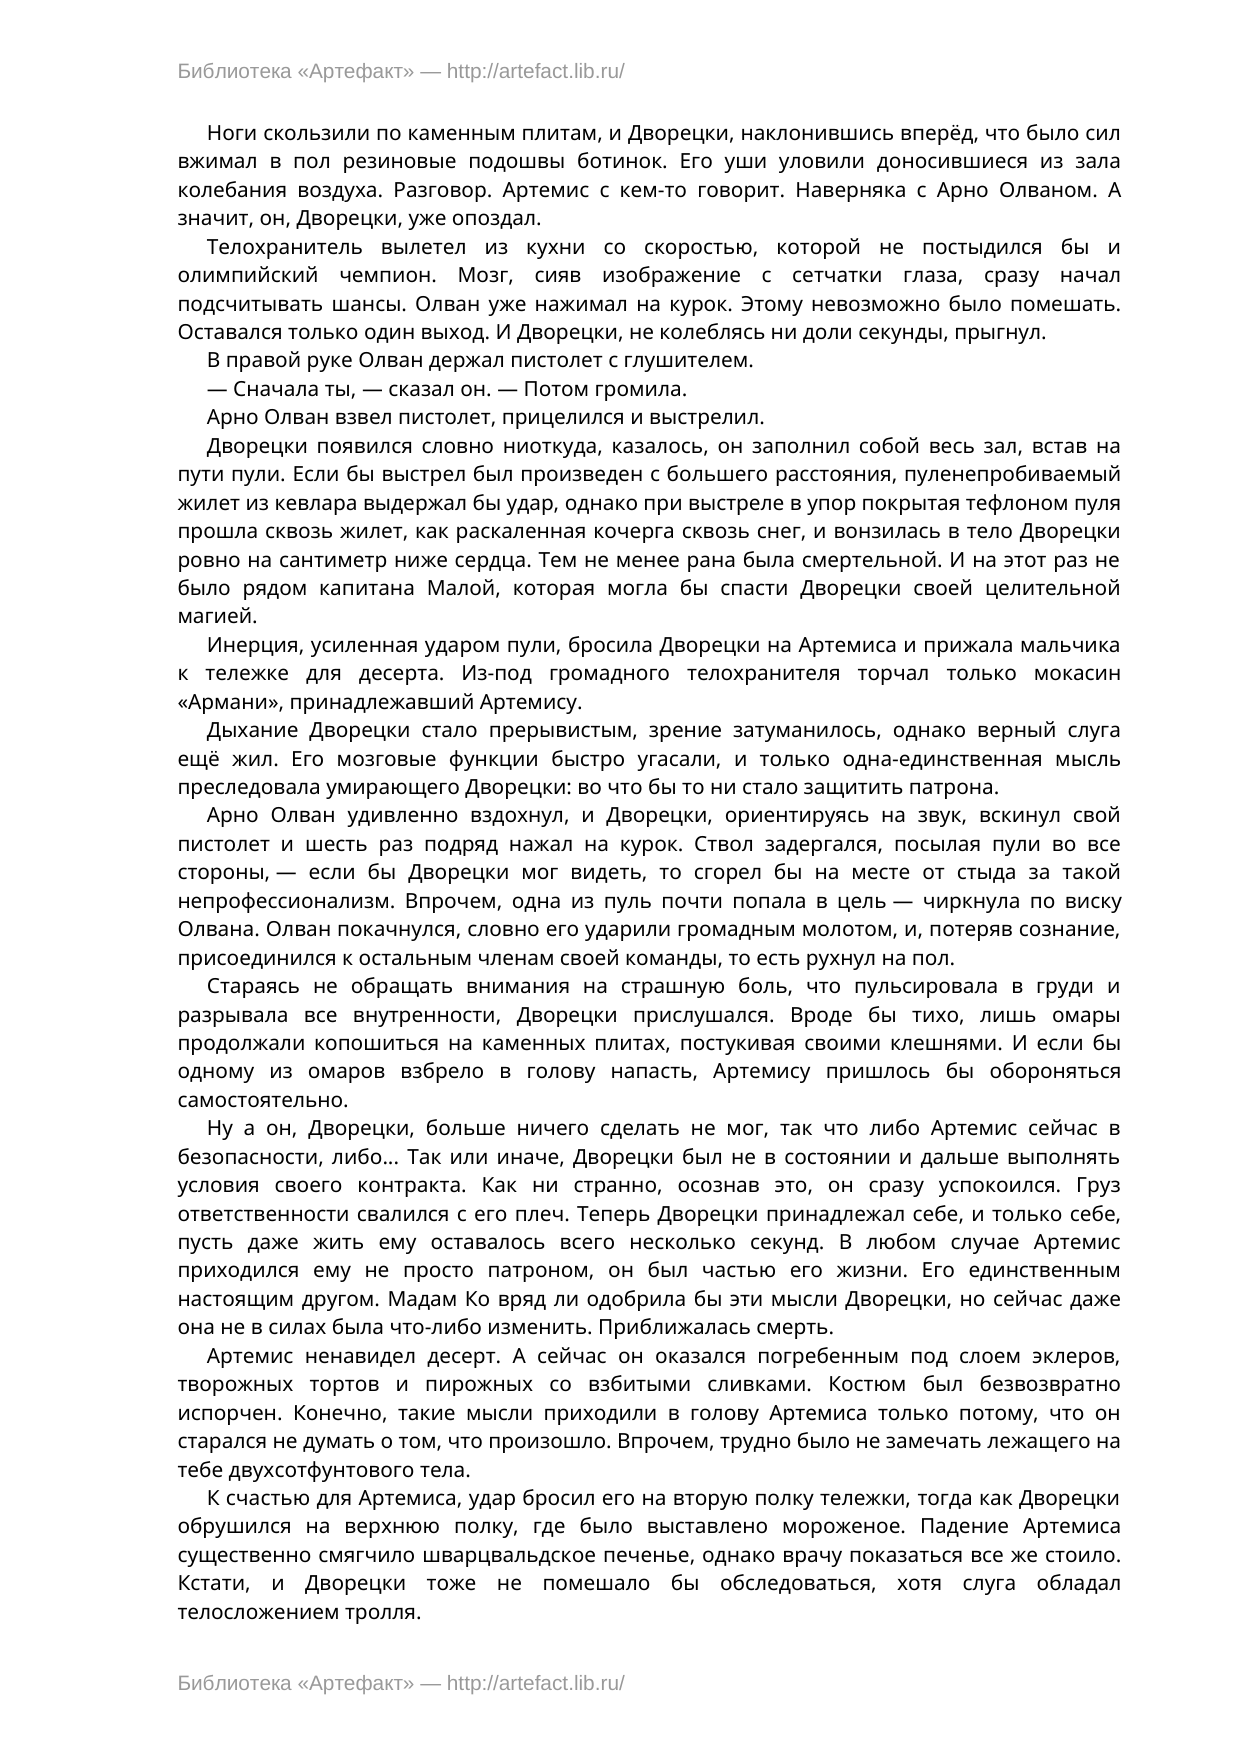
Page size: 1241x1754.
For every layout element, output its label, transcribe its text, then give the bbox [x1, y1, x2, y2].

text Ну а он, Дворецки, больше ничего сделать не мог, так что либо Артемис сейчас в безопасности, либо... Так или иначе, Дворецки был не в состоянии и дальше выполнять условия своего контракта. Как ни странно, осознав это, он сразу успокоился. Груз ответственности свалился с его плеч. Теперь Дворецки принадлежал себе, и только себе, пусть даже жить ему оставалось всего несколько секунд. В любом случае Артемис приходился ему не просто патроном, он был частью его жизни. Его единственным настоящим другом. Мадам Ко вряд ли одобрила бы эти мысли Дворецки, но сейчас даже она не в силах была что-либо изменить. Приближалась смерть. [177, 1113, 1122, 1341]
text Инерция, усиленная ударом пули, бросила Дворецки на Артемиса и прижала мальчика к тележке для десерта. Из-под громадного телохранителя торчал только мокасин «Армани», принадлежавший Артемису. [177, 630, 1122, 715]
text Артемис ненавидел десерт. А сейчас он оказался погребенным под слоем эклеров, творожных тортов и пирожных со взбитыми сливками. Костюм был безвозвратно испорчен. Конечно, такие мысли приходили в голову Артемиса только потому, что он старался не думать о том, что произошло. Впрочем, трудно было не замечать лежащего на тебе двухсотфунтового тела. [177, 1341, 1122, 1483]
text Стараясь не обращать внимания на страшную боль, что пульсировала в груди и разрывала все внутренности, Дворецки прислушался. Вроде бы тихо, лишь омары продолжали копошиться на каменных плитах, постукивая своими клешнями. И если бы одному из омаров взбрело в голову напасть, Артемису пришлось бы обороняться самостоятельно. [177, 971, 1122, 1113]
text Дворецки появился словно ниоткуда, казалось, он заполнил собой весь зал, встав на пути пули. Если бы выстрел был произведен с большего расстояния, пуленепробиваемый жилет из кевлара выдержал бы удар, однако при выстреле в упор покрытая тефлоном пуля прошла сквозь жилет, как раскаленная кочерга сквозь снег, и вонзилась в тело Дворецки ровно на сантиметр ниже сердца. Тем не менее рана была смертельной. И на этот раз не было рядом капитана Малой, которая могла бы спасти Дворецки своей целительной магией. [177, 431, 1122, 630]
text — Сначала ты, — сказал он. — Потом громила. [177, 374, 1122, 402]
text К счастью для Артемиса, удар бросил его на вторую полку тележки, тогда как Дворецки обрушился на верхнюю полку, где было выставлено мороженое. Падение Артемиса существенно смягчило шварцвальдское печенье, однако врачу показаться все же стоило. Кстати, и Дворецки тоже не помешало бы обследоваться, хотя слуга обладал телосложением тролля. [177, 1483, 1122, 1625]
text В правой руке Олван держал пистолет с глушителем. [177, 346, 1122, 374]
text Арно Олван взвел пистолет, прицелился и выстрелил. [177, 402, 1122, 431]
text Арно Олван удивленно вздохнул, и Дворецки, ориентируясь на звук, вскинул свой пистолет и шесть раз подряд нажал на курок. Ствол задергался, посылая пули во все стороны, — если бы Дворецки мог видеть, то сгорел бы на месте от стыда за такой непрофессионализм. Впрочем, одна из пуль почти попала в цель — чиркнула по виску Олвана. Олван покачнулся, словно его ударили громадным молотом, и, потеряв сознание, присоединился к остальным членам своей команды, то есть рухнул на пол. [177, 801, 1122, 971]
text Телохранитель вылетел из кухни со скоростью, которой не постыдился бы и олимпийский чемпион. Мозг, сияв изображение с сетчатки глаза, сразу начал подсчитывать шансы. Олван уже нажимал на курок. Этому невозможно было помешать. Оставался только один выход. И Дворецки, не колеблясь ни доли секунды, прыгнул. [177, 232, 1122, 346]
text Ноги скользили по каменным плитам, и Дворецки, наклонившись вперёд, что было сил вжимал в пол резиновые подошвы ботинок. Его уши уловили доносившиеся из зала колебания воздуха. Разговор. Артемис с кем-то говорит. Наверняка с Арно Олваном. А значит, он, Дворецки, уже опоздал. [177, 118, 1122, 232]
text Дыхание Дворецки стало прерывистым, зрение затуманилось, однако верный слуга ещё жил. Его мозговые функции быстро угасали, и только одна-единственная мысль преследовала умирающего Дворецки: во что бы то ни стало защитить патрона. [177, 715, 1122, 801]
